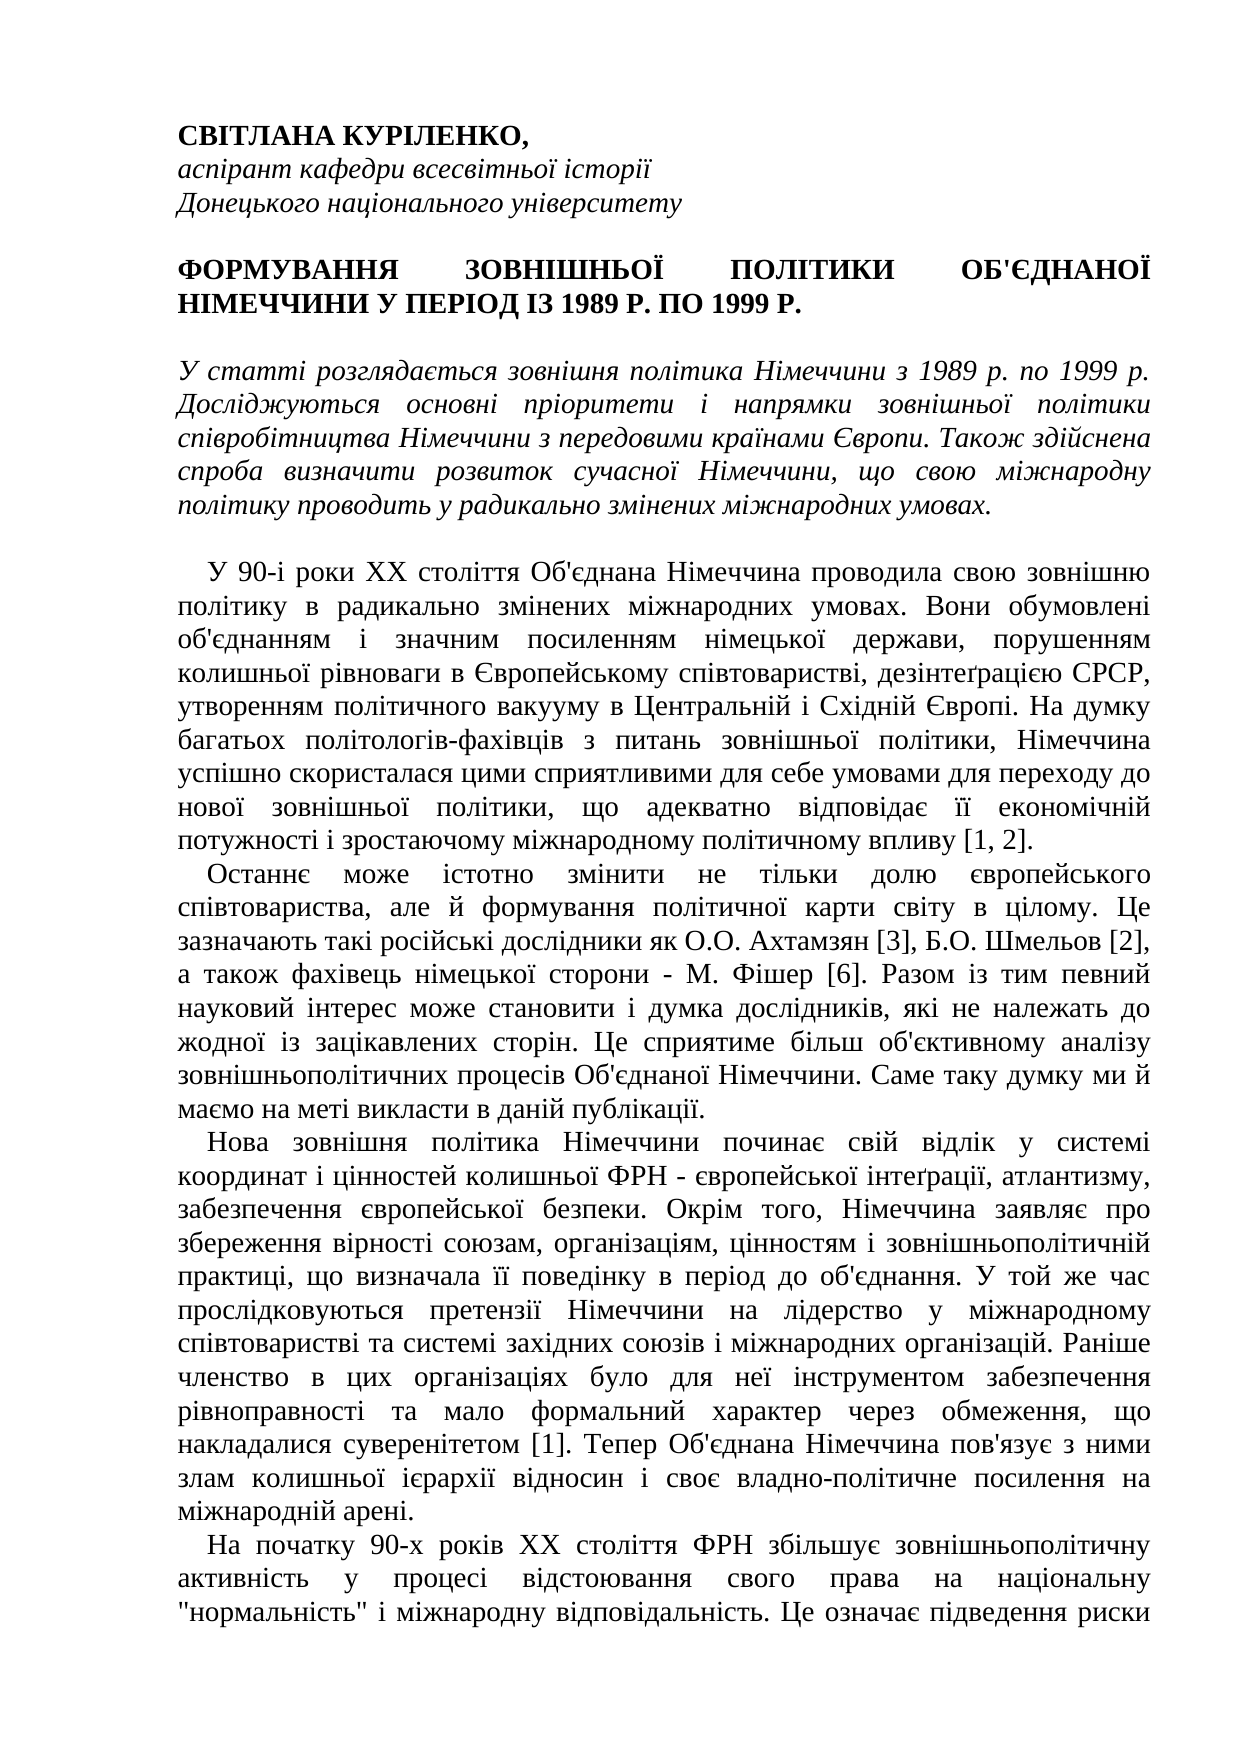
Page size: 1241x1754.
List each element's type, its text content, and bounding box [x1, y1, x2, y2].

text У статті розглядається зовнішня політика Німеччини з 1989 р. по 1999 р. Досліджуються основні пріоритети і напрямки зовнішньої політики співробітництва Німеччини з передовими країнами Європи. Також здійснена спроба визначити розвиток сучасної Німеччини, що свою міжнародну політику проводить у радикально змінених міжнародних умовах. [177, 353, 1152, 521]
text Донецького національного університету [177, 185, 1152, 219]
text Формування зовнішньої політики Об'єднаної Німеччини у період із 1989 р. по 1999 р. [177, 252, 1152, 319]
text Нова зовнішня політика Німеччини починає свій відлік у системі координат і цінностей колишньої ФРН - європейської інтеґрації, атлантизму, забезпечення європейської безпеки. Окрім того, Німеччина заявляє про збереження вірності союзам, організаціям, цінностям і зовнішньополітичній практиці, що визначала її поведінку в період до об'єднання. У той же час прослідковуються претензії Німеччини на лідерство у міжнародному співтоваристві та системі західних союзів і міжнародних організацій. Раніше членство в цих організаціях було для неї інструментом забезпечення рівноправності та мало формальний характер через обмеження, що накладалися суверенітетом [1]. Тепер Об'єднана Німеччина пов'язує з ними злам колишньої ієрархії відносин і своє владно-політичне посилення на міжнародній арені. [177, 1124, 1152, 1527]
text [177, 1527, 1152, 1627]
text У 90-і роки ХХ століття Об'єднана Німеччина проводила свою зовнішню політику в радикально змінених міжнародних умовах. Вони обумовлені об'єднанням і значним посиленням німецької держави, порушенням колишньої рівноваги в Європейському співтоваристві, дезінтеґрацією СРСР, утворенням політичного вакууму в Центральній і Східній Європі. На думку багатьох політологів-фахівців з питань зовнішньої політики, Німеччина успішно скористалася цими сприятливими для себе умовами для переходу до нової зовнішньої політики, що адекватно відповідає її економічній потужності і зростаючому міжнародному політичному впливу [1, 2]. [177, 554, 1152, 856]
text Останнє може істотно змінити не тільки долю європейського співтовариства, але й формування політичної карти світу в цілому. Це зазначають такі російські дослідники як О.О. Ахтамзян [3], Б.О. Шмельов [2], а також фахівець німецької сторони - М. Фішер [6]. Разом із тим певний науковий інтерес може становити і думка дослідників, які не належать до жодної із зацікавлених сторін. Це сприятиме більш об'єктивному аналізу зовнішньополітичних процесів Об'єднаної Німеччини. Саме таку думку ми й маємо на меті викласти в даній публікації. [177, 856, 1152, 1124]
text аспірант кафедри всесвітньої історії [177, 152, 1152, 185]
text Світлана Куріленко, [177, 118, 1152, 152]
